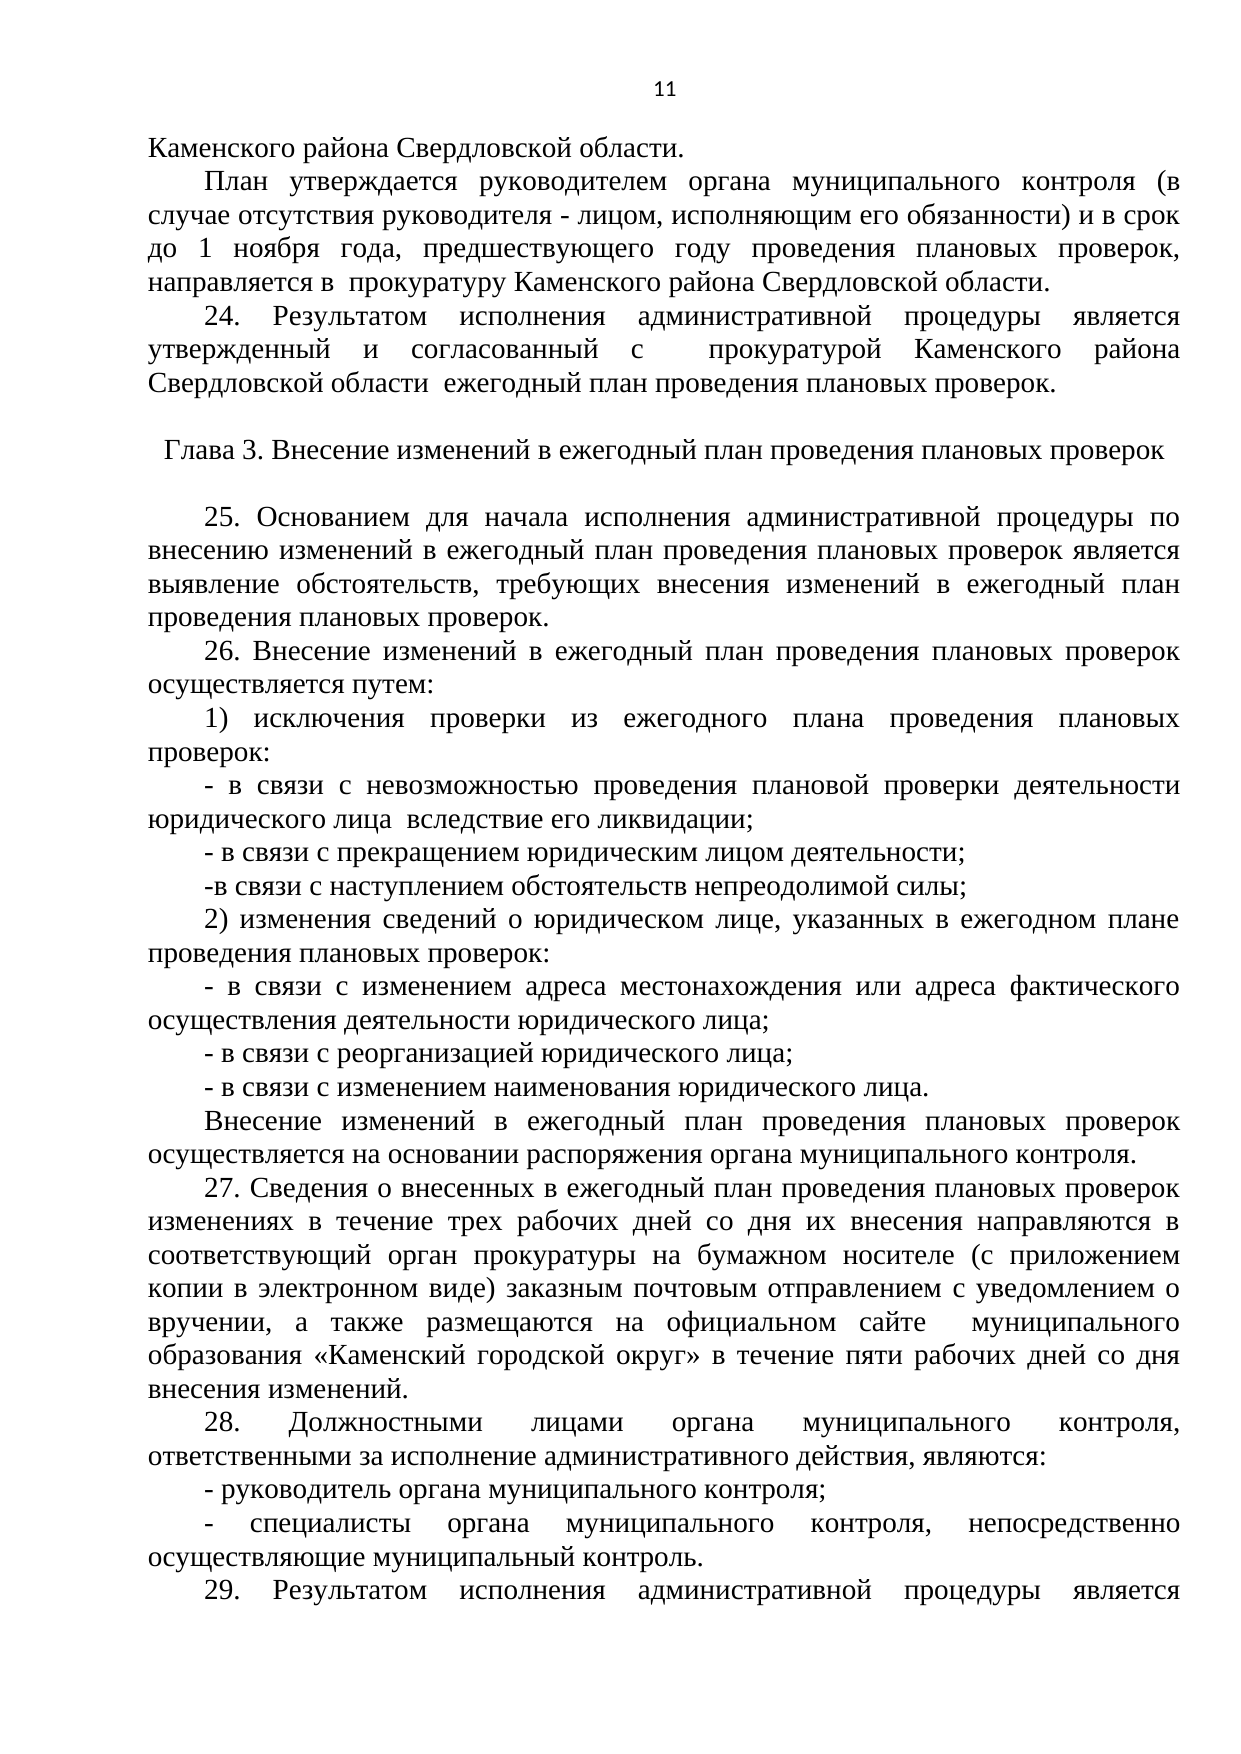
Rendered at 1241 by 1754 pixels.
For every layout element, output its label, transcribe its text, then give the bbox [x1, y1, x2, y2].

text 26. Внесение изменений в ежегодный план проведения плановых проверок осуществляется путем: [148, 633, 1181, 700]
text - в связи с невозможностью проведения плановой проверки деятельности юридического лица вследствие его ликвидации; [148, 767, 1181, 834]
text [148, 130, 1181, 163]
text - специалисты органа муниципального контроля, непосредственно осуществляющие муниципальный контроль. [148, 1505, 1181, 1572]
text План утверждается руководителем органа муниципального контроля (в случае отсутствия руководителя - лицом, исполняющим его обязанности) и в срок до 1 ноября года, предшествующего году проведения плановых проверок, направляется в прокуратуру Каменского района Свердловской области. [148, 163, 1181, 298]
text 1) исключения проверки из ежегодного плана проведения плановых проверок: [148, 700, 1181, 767]
text - в связи с изменением адреса местонахождения или адреса фактического осуществления деятельности юридического лица; [148, 968, 1181, 1036]
text - в связи с изменением наименования юридического лица. [148, 1069, 1181, 1103]
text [148, 1572, 1181, 1606]
text 24. Результатом исполнения административной процедуры является утвержденный и согласованный с прокуратурой Каменского района Свердловской области ежегодный план проведения плановых проверок. [148, 298, 1181, 398]
text 27. Сведения о внесенных в ежегодный план проведения плановых проверок изменениях в течение трех рабочих дней со дня их внесения направляются в соответствующий орган прокуратуры на бумажном носителе (с приложением копии в электронном виде) заказным почтовым отправлением с уведомлением о вручении, а также размещаются на официальном сайте муниципального образования «Каменский городской округ» в течение пяти рабочих дней со дня внесения изменений. [148, 1170, 1181, 1404]
text Внесение изменений в ежегодный план проведения плановых проверок осуществляется на основании распоряжения органа муниципального контроля. [148, 1103, 1181, 1170]
text - в связи с прекращением юридическим лицом деятельности; [148, 834, 1181, 868]
text -в связи с наступлением обстоятельств непреодолимой силы; [148, 868, 1181, 901]
text 28. Должностными лицами органа муниципального контроля, ответственными за исполнение административного действия, являются: [148, 1404, 1181, 1472]
text - в связи с реорганизацией юридического лица; [148, 1036, 1181, 1069]
text - руководитель органа муниципального контроля; [148, 1472, 1181, 1505]
text 2) изменения сведений о юридическом лице, указанных в ежегодном плане проведения плановых проверок: [148, 901, 1181, 968]
text Глава 3. Внесение изменений в ежегодный план проведения плановых проверок [148, 432, 1181, 465]
text 25. Основанием для начала исполнения административной процедуры по внесению изменений в ежегодный план проведения плановых проверок является выявление обстоятельств, требующих внесения изменений в ежегодный план проведения плановых проверок. [148, 499, 1181, 633]
